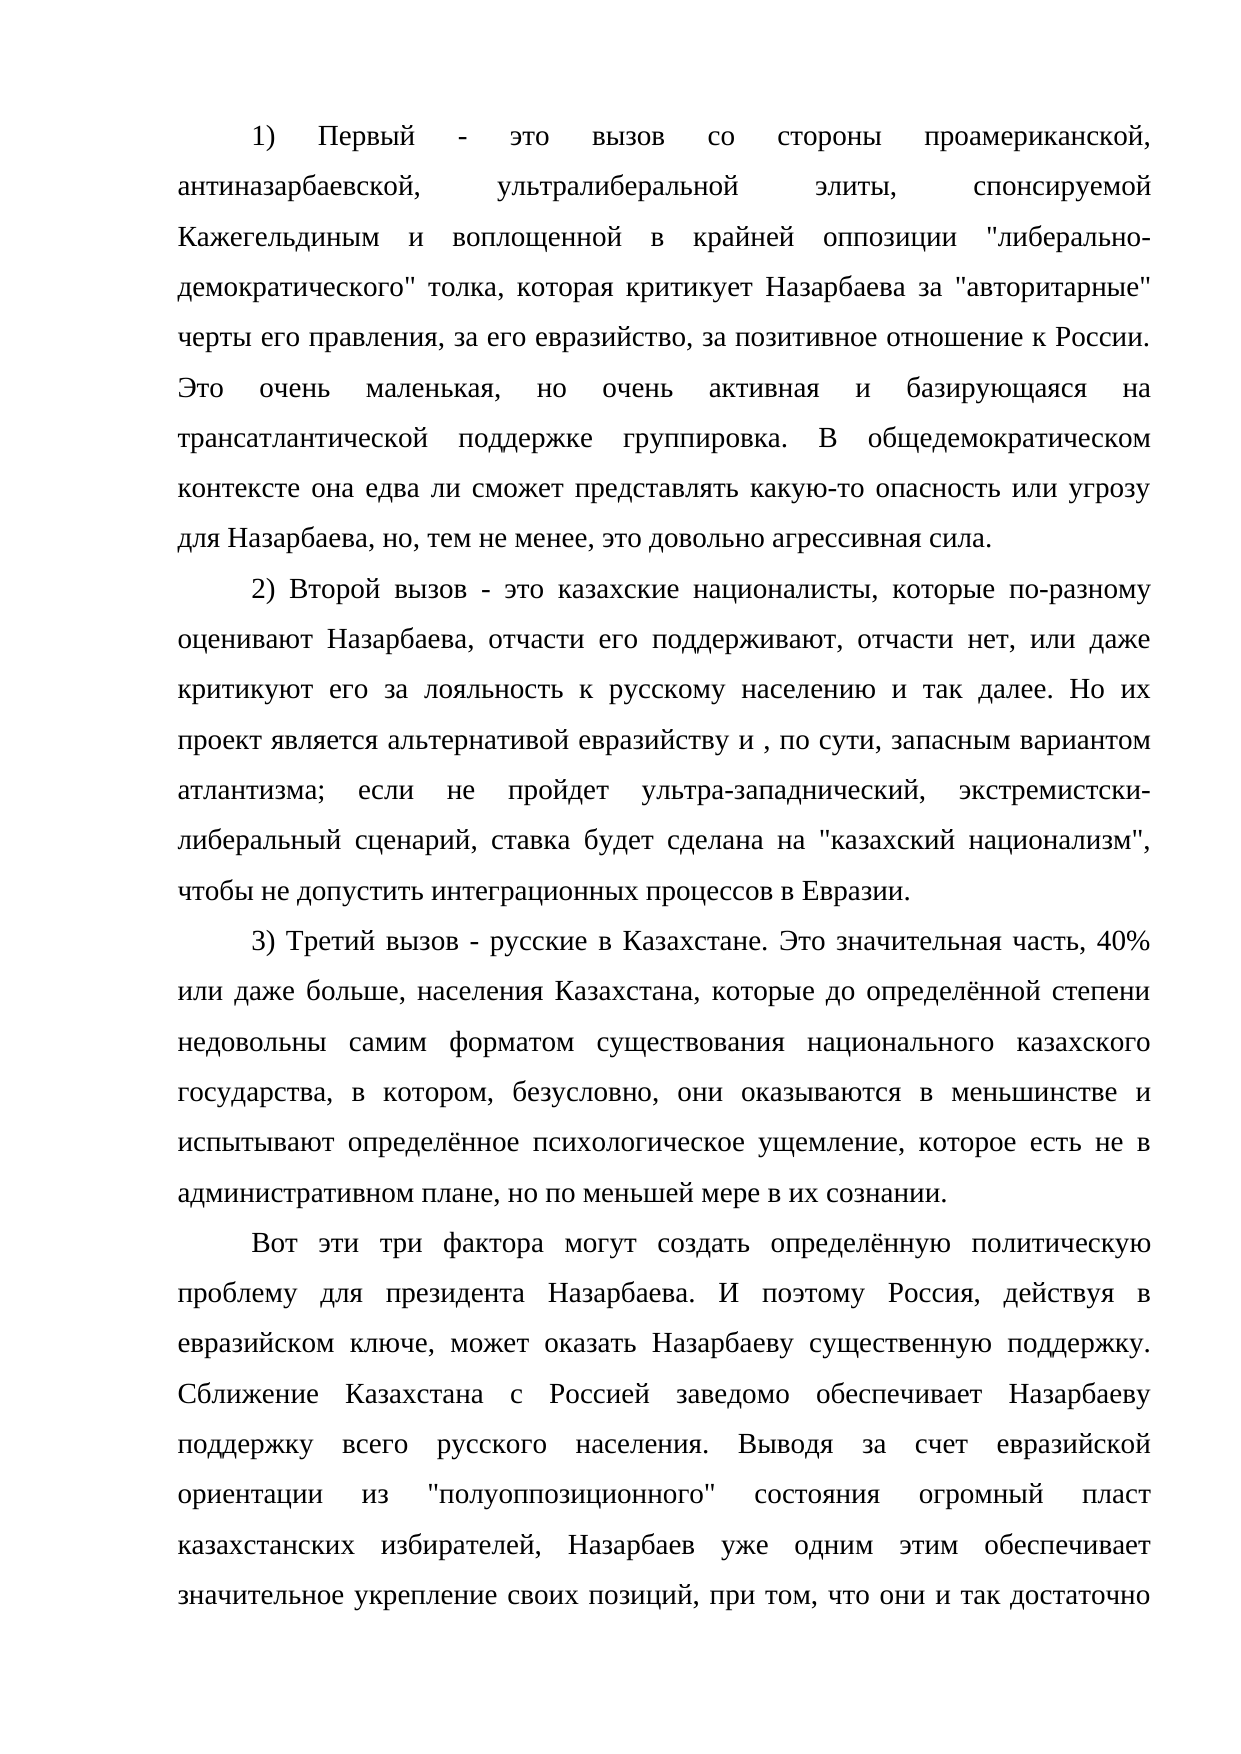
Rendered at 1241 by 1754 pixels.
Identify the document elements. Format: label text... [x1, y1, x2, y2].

text 3) Третий вызов - русские в Казахстане. Это значительная часть, 40% или даже больше, населения Казахстана, которые до определённой степени недовольны самим форматом существования национального казахского государства, в котором, безусловно, они оказываются в меньшинстве и испытывают определённое психологическое ущемление, которое есть не в административном плане, но по меньшей мере в их сознании. [177, 923, 1152, 1208]
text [177, 1225, 1152, 1611]
text 1) Первый - это вызов со стороны проамериканской, антиназарбаевской, ультралиберальной элиты, спонсируемой Кажегельдиным и воплощенной в крайней оппозиции "либерально-демократического" толка, которая критикует Назарбаева за "авторитарные" черты его правления, за его евразийство, за позитивное отношение к России. Это очень маленькая, но очень активная и базирующаяся на трансатлантической поддержке группировка. В общедемократическом контексте она едва ли сможет представлять какую-то опасность или угрозу для Назарбаева, но, тем не менее, это довольно агрессивная сила. [177, 118, 1152, 554]
text 2) Второй вызов - это казахские националисты, которые по-разному оценивают Назарбаева, отчасти его поддерживают, отчасти нет, или даже критикуют его за лояльность к русскому населению и так далее. Но их проект является альтернативой евразийству и , по сути, запасным вариантом атлантизма; если не пройдет ультра-западнический, экстремистски-либеральный сценарий, ставка будет сделана на "казахский национализм", чтобы не допустить интеграционных процессов в Евразии. [177, 571, 1152, 906]
